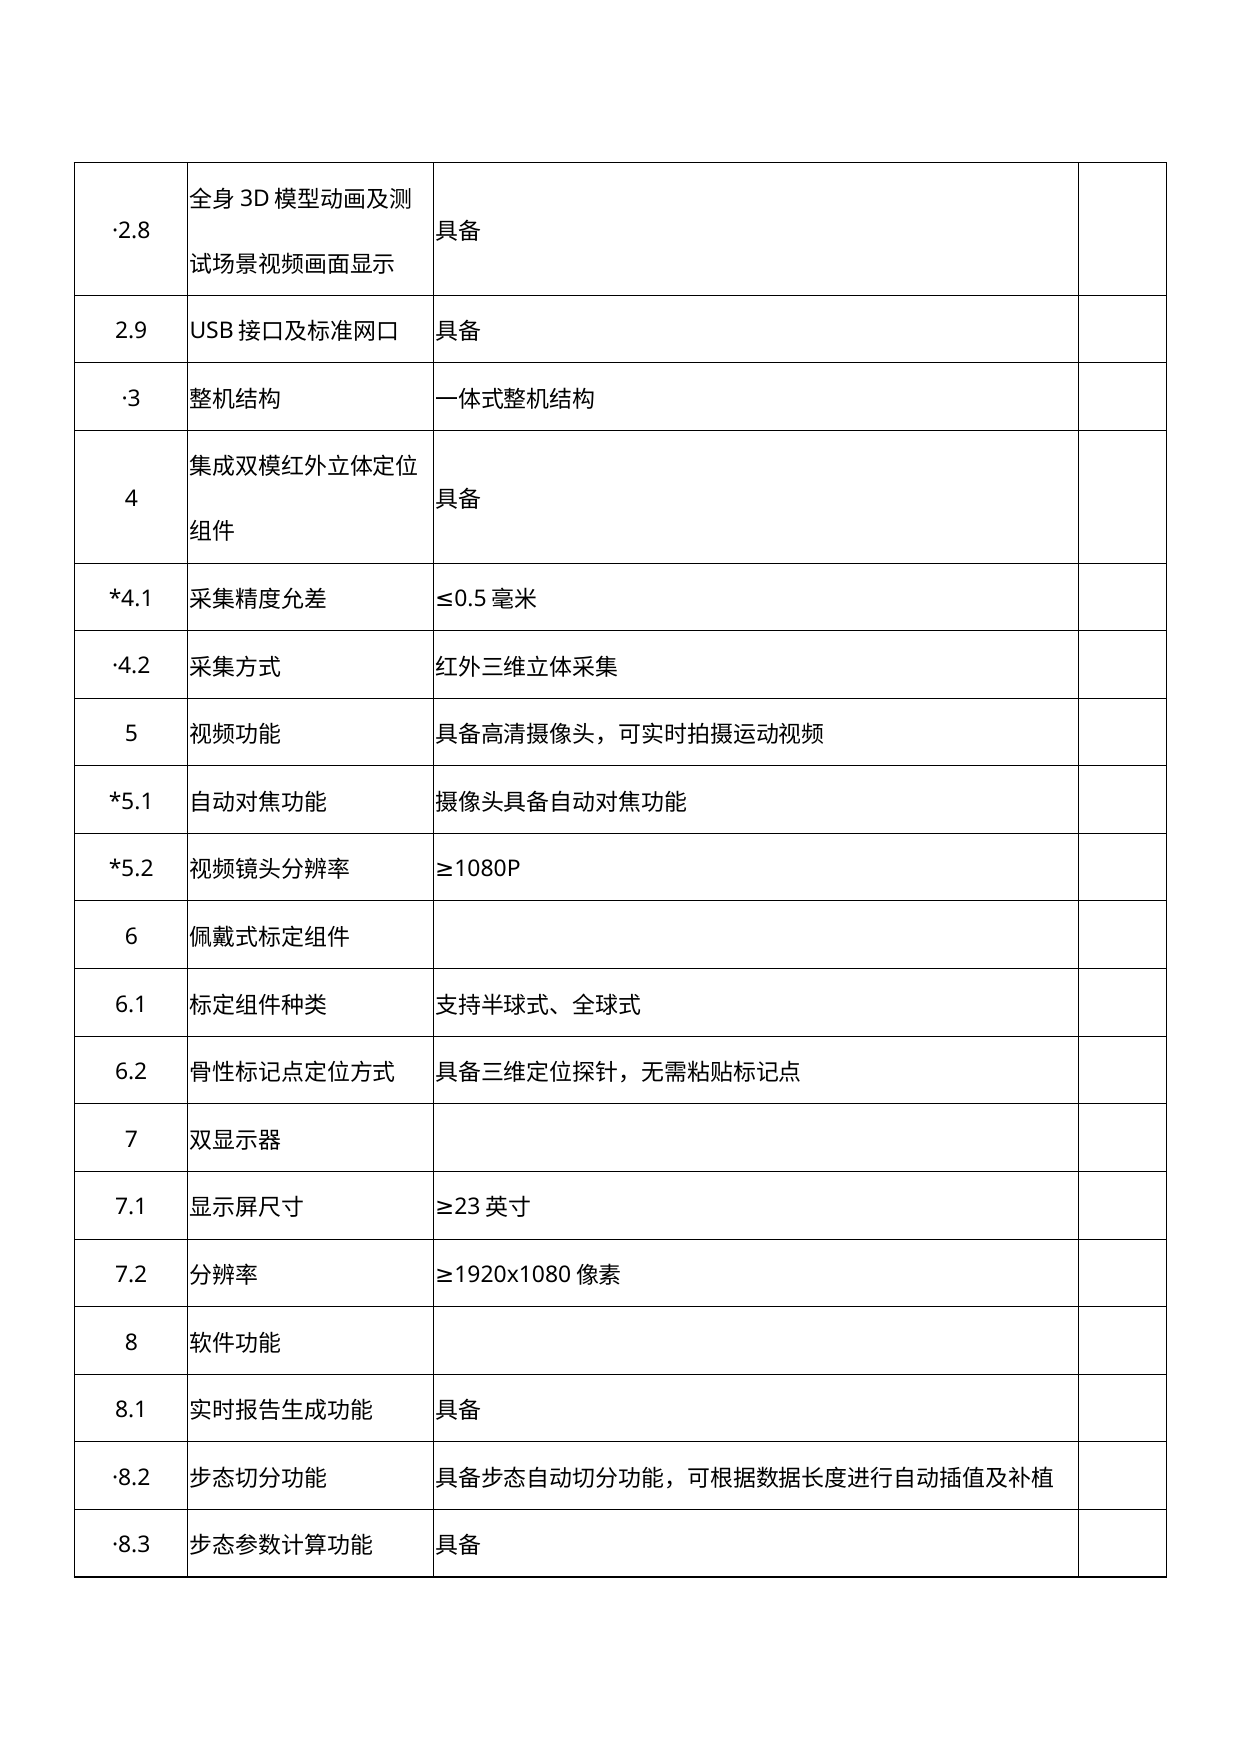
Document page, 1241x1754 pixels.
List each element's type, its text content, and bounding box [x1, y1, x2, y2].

table_cell 具备 [434, 163, 1078, 294]
table_cell [1079, 766, 1166, 833]
table_cell 具备 [434, 296, 1078, 362]
table_cell 7.2 [75, 1240, 187, 1306]
table_cell 6 [75, 901, 187, 968]
table_cell [1079, 901, 1166, 968]
table_cell [1079, 296, 1166, 362]
table_cell [434, 1307, 1078, 1374]
table_cell ≥23英寸 [434, 1172, 1078, 1238]
table_cell 分辨率 [188, 1240, 433, 1306]
table_cell [1079, 699, 1166, 765]
table_cell [1079, 1172, 1166, 1238]
table_cell 一体式整机结构 [434, 363, 1078, 430]
table_cell 软件功能 [188, 1307, 433, 1374]
table_cell ≤0.5毫米 [434, 564, 1078, 630]
table_cell 4 [75, 431, 187, 562]
table_cell [1079, 969, 1166, 1036]
table_cell 7.1 [75, 1172, 187, 1238]
table_cell 显示屏尺寸 [188, 1172, 433, 1238]
table_cell 红外三维立体采集 [434, 631, 1078, 698]
table_cell [1079, 163, 1166, 294]
table_cell 佩戴式标定组件 [188, 901, 433, 968]
table_cell 6.1 [75, 969, 187, 1036]
table_cell 自动对焦功能 [188, 766, 433, 833]
table_cell [1079, 631, 1166, 698]
table_cell [1079, 431, 1166, 562]
table_cell [434, 901, 1078, 968]
table_cell ·8.2 [75, 1442, 187, 1509]
table_cell [1079, 1240, 1166, 1306]
table_cell *5.2 [75, 834, 187, 900]
table_cell 整机结构 [188, 363, 433, 430]
table_cell 具备高清摄像头，可实时拍摄运动视频 [434, 699, 1078, 765]
table_cell 2.9 [75, 296, 187, 362]
table_cell ·2.8 [75, 163, 187, 294]
table_cell 具备 [434, 1375, 1078, 1441]
table_cell [1079, 1510, 1166, 1576]
table_cell 采集精度允差 [188, 564, 433, 630]
table_cell 实时报告生成功能 [188, 1375, 433, 1441]
table_cell 视频镜头分辨率 [188, 834, 433, 900]
table_cell 标定组件种类 [188, 969, 433, 1036]
table_cell 支持半球式、全球式 [434, 969, 1078, 1036]
table_cell *5.1 [75, 766, 187, 833]
table_cell 全身3D模型动画及测试场景视频画面显示 [188, 163, 433, 294]
table_cell 骨性标记点定位方式 [188, 1037, 433, 1103]
table_cell 步态切分功能 [188, 1442, 433, 1509]
table_cell [1079, 1442, 1166, 1509]
table_cell 具备步态自动切分功能，可根据数据长度进行自动插值及补植 [434, 1442, 1078, 1509]
table_cell 8 [75, 1307, 187, 1374]
table_cell 具备三维定位探针，无需粘贴标记点 [434, 1037, 1078, 1103]
table_cell 集成双模红外立体定位组件 [188, 431, 433, 562]
table_cell [1079, 363, 1166, 430]
table_cell *4.1 [75, 564, 187, 630]
table_cell ·3 [75, 363, 187, 430]
table_cell 8.1 [75, 1375, 187, 1441]
table_cell ·4.2 [75, 631, 187, 698]
table_cell [1079, 564, 1166, 630]
table_cell [1079, 1375, 1166, 1441]
table_cell ≥1080P [434, 834, 1078, 900]
table_cell USB接口及标准网口 [188, 296, 433, 362]
table_cell 采集方式 [188, 631, 433, 698]
table_cell 具备 [434, 1510, 1078, 1576]
table_cell 6.2 [75, 1037, 187, 1103]
table_cell 视频功能 [188, 699, 433, 765]
table_cell 5 [75, 699, 187, 765]
table_cell [434, 1104, 1078, 1171]
table_cell 具备 [434, 431, 1078, 562]
table_cell [1079, 834, 1166, 900]
table_cell 步态参数计算功能 [188, 1510, 433, 1576]
table_cell [1079, 1104, 1166, 1171]
table_cell 7 [75, 1104, 187, 1171]
table_cell 摄像头具备自动对焦功能 [434, 766, 1078, 833]
table_cell ·8.3 [75, 1510, 187, 1576]
table_cell 双显示器 [188, 1104, 433, 1171]
table_cell [1079, 1307, 1166, 1374]
table_cell [1079, 1037, 1166, 1103]
table_cell ≥1920x1080像素 [434, 1240, 1078, 1306]
